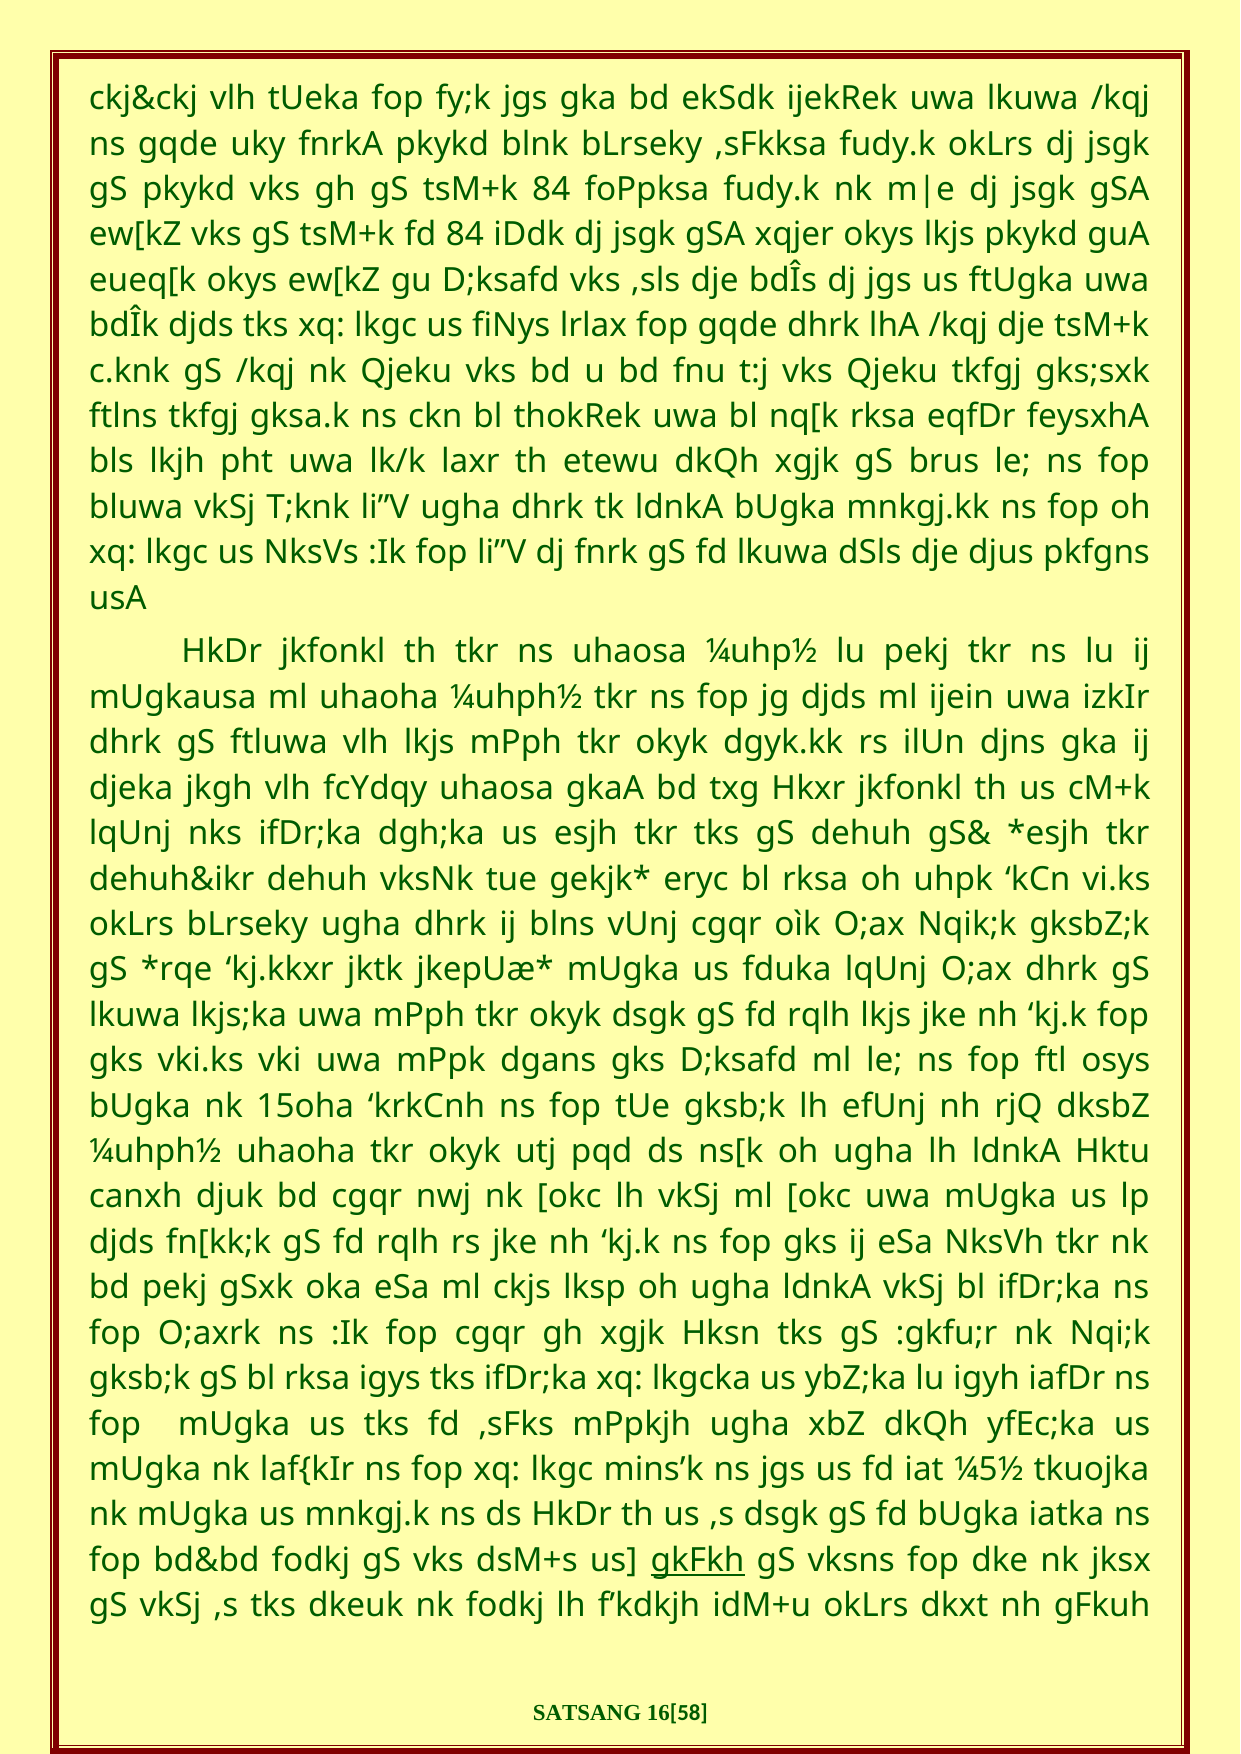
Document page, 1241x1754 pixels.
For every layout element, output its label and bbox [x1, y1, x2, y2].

text [89, 627, 1152, 1626]
text [89, 74, 1152, 619]
